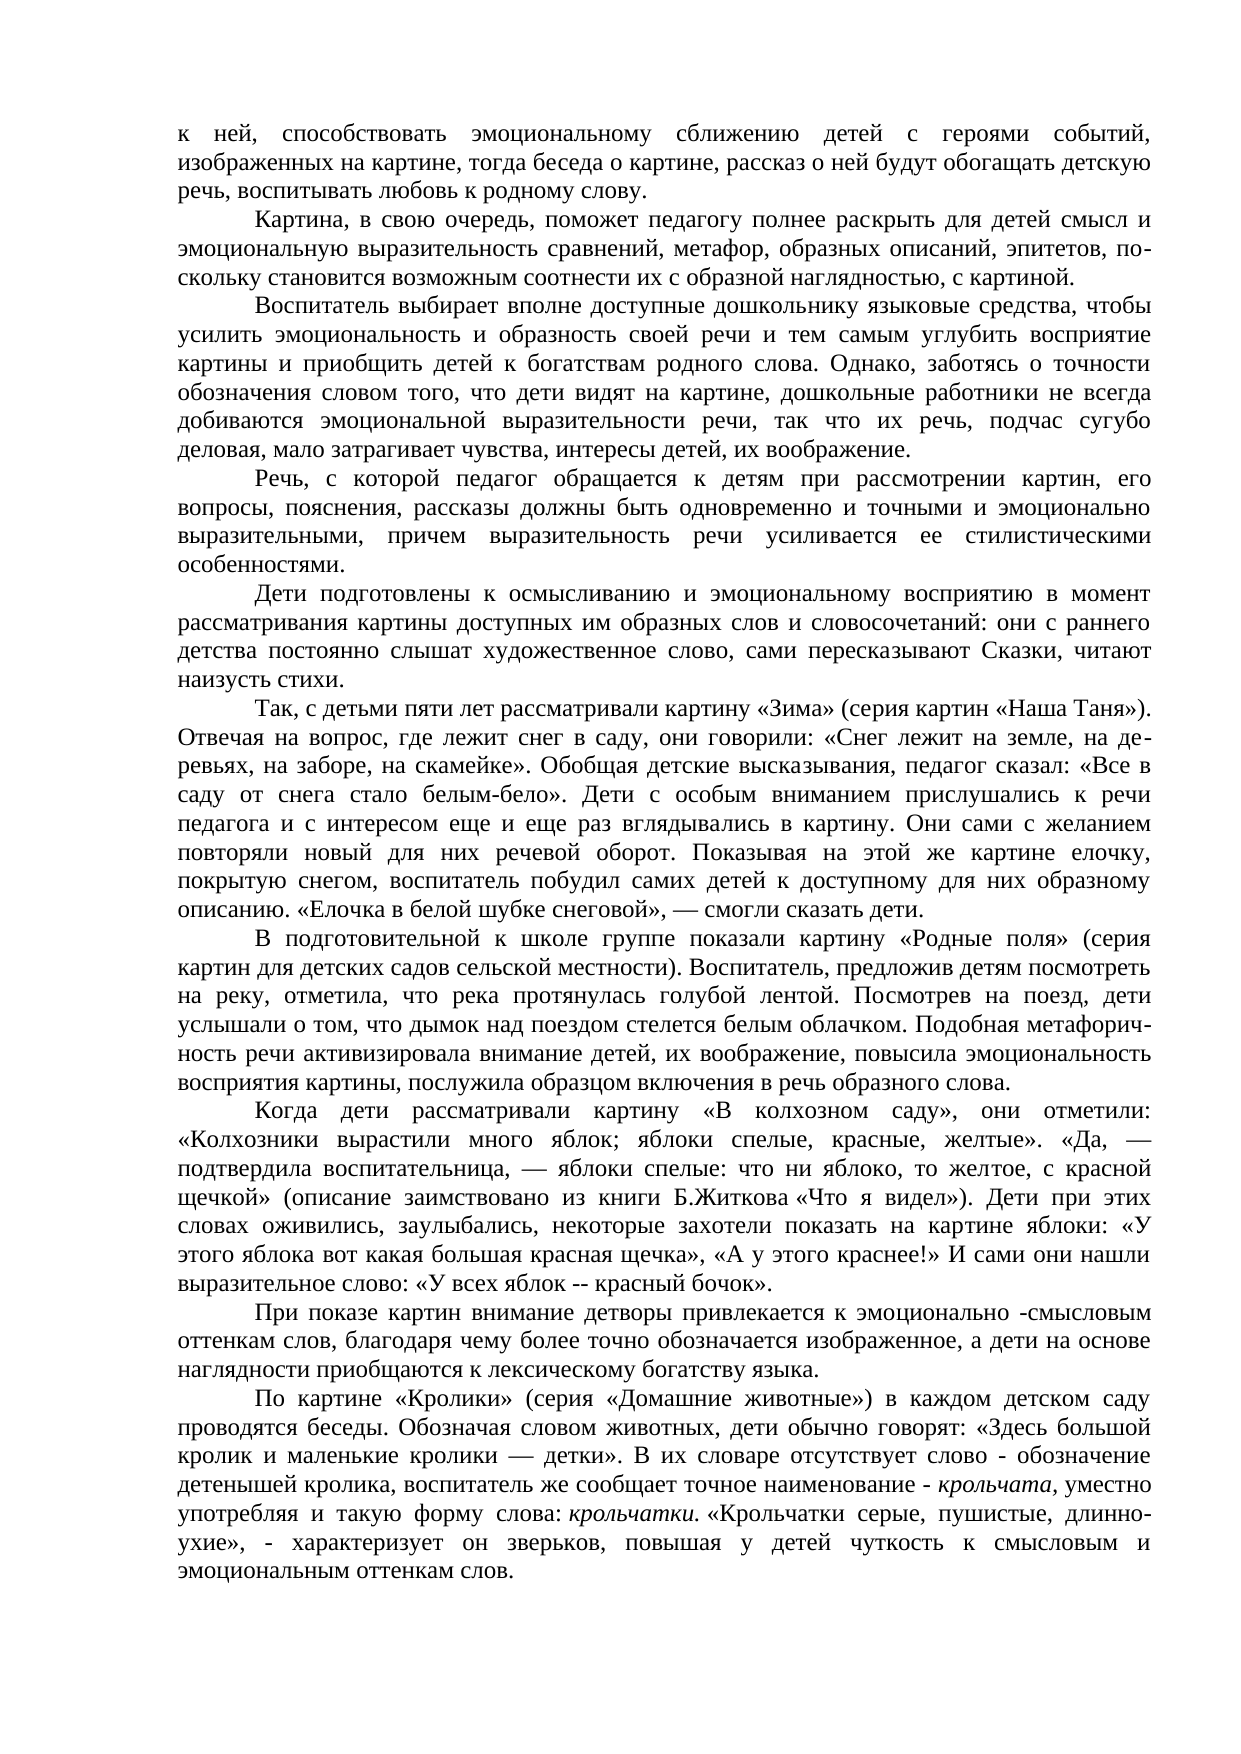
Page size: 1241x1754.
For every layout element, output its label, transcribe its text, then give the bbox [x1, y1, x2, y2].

text Картина, в свою очередь, поможет педагогу полнее раскрыть для детей смысл и эмоциональную выразительность сравнений, метафор, образных описаний, эпитетов, поскольку становится возможным соотнести их с образной наглядностью, с картиной. [177, 204, 1152, 291]
text Воспитатель выбирает вполне доступные дошкольнику языковые средства, чтобы усилить эмоциональность и образность своей речи и тем самым углубить восприятие картины и приобщить детей к богатствам родного слова. Однако, заботясь о точности обозначения словом того, что дети видят на картине, дошкольные работники не всегда добиваются эмоциональной выразительности речи, так что их речь, подчас сугубо деловая, мало затрагивает чувства, интересы детей, их воображение. [177, 291, 1152, 463]
text При показе картин внимание детворы привлекается к эмоционально -смысловым оттенкам слов, благодаря чему более точно обозначается изображенное, а дети на основе наглядности приобщаются к лексическому богатству языка. [177, 1297, 1152, 1383]
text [177, 118, 1152, 204]
text Дети подготовлены к осмысливанию и эмоциональному восприятию в момент рассматривания картины доступных им образных слов и словосочетаний: они с раннего детства постоянно слышат художественное слово, сами пересказывают Сказки, читают наизусть стихи. [177, 578, 1152, 693]
text Так, с детьми пяти лет рассматривали картину «Зима» (серия картин «Наша Таня»). Отвечая на вопрос, где лежит снег в саду, они говорили: «Снег лежит на земле, на деревьях, на заборе, на скамейке». Обобщая детские высказывания, педагог сказал: «Все в саду от снега стало белым-бело». Дети с особым вниманием прислушались к речи педагога и с интересом еще и еще раз вглядывались в картину. Они сами с желанием повторяли новый для них речевой оборот. Показывая на этой же картине елочку, покрытую снегом, воспитатель побудил самих детей к доступному для них образному описанию. «Елочка в белой шубке снеговой», — смогли сказать дети. [177, 693, 1152, 923]
text Речь, с которой педагог обращается к детям при рассмотрении картин, его вопросы, пояснения, рассказы должны быть одновременно и точными и эмоционально выразительными, причем выразительность речи усиливается ее стилистическими особенностями. [177, 463, 1152, 578]
text По картине «Кролики» (серия «Домашние животные») в каждом детском саду проводятся беседы. Обозначая словом животных, дети обычно говорят: «Здесь большой кролик и маленькие кролики — детки». В их словаре отсутствует слово - обозначение детенышей кролика, воспитатель же сообщает точное наименование - крольчата, уместно употребляя и такую форму слова: крольчатки. «Крольчатки серые, пушистые, длинноухие», - характеризует он зверьков, повышая у детей чуткость к смысловым и эмоциональным оттенкам слов. [177, 1383, 1152, 1584]
text В подготовительной к школе группе показали картину «Родные поля» (серия картин для детских садов сельской местности). Воспитатель, предложив детям посмотреть на реку, отметила, что река протянулась голубой лентой. Посмотрев на поезд, дети услышали о том, что дымок над поездом стелется белым облачком. Подобная метафоричность речи активизировала внимание детей, их воображение, повысила эмоциональность восприятия картины, послужила образцом включения в речь образного слова. [177, 923, 1152, 1096]
text Когда дети рассматривали картину «В колхозном саду», они отметили: «Колхозники вырастили много яблок; яблоки спелые, красные, желтые». «Да, — подтвердила воспитательница, — яблоки спелые: что ни яблоко, то желтое, с красной щечкой» (описание заимствовано из книги Б.Житкова «Что я видел»). Дети при этих словах оживились, заулыбались, некоторые захотели показать на картине яблоки: «У этого яблока вот какая большая красная щечка», «А у этого краснее!» И сами они нашли выразительное слово: «У всех яблок -- красный бочок». [177, 1096, 1152, 1297]
